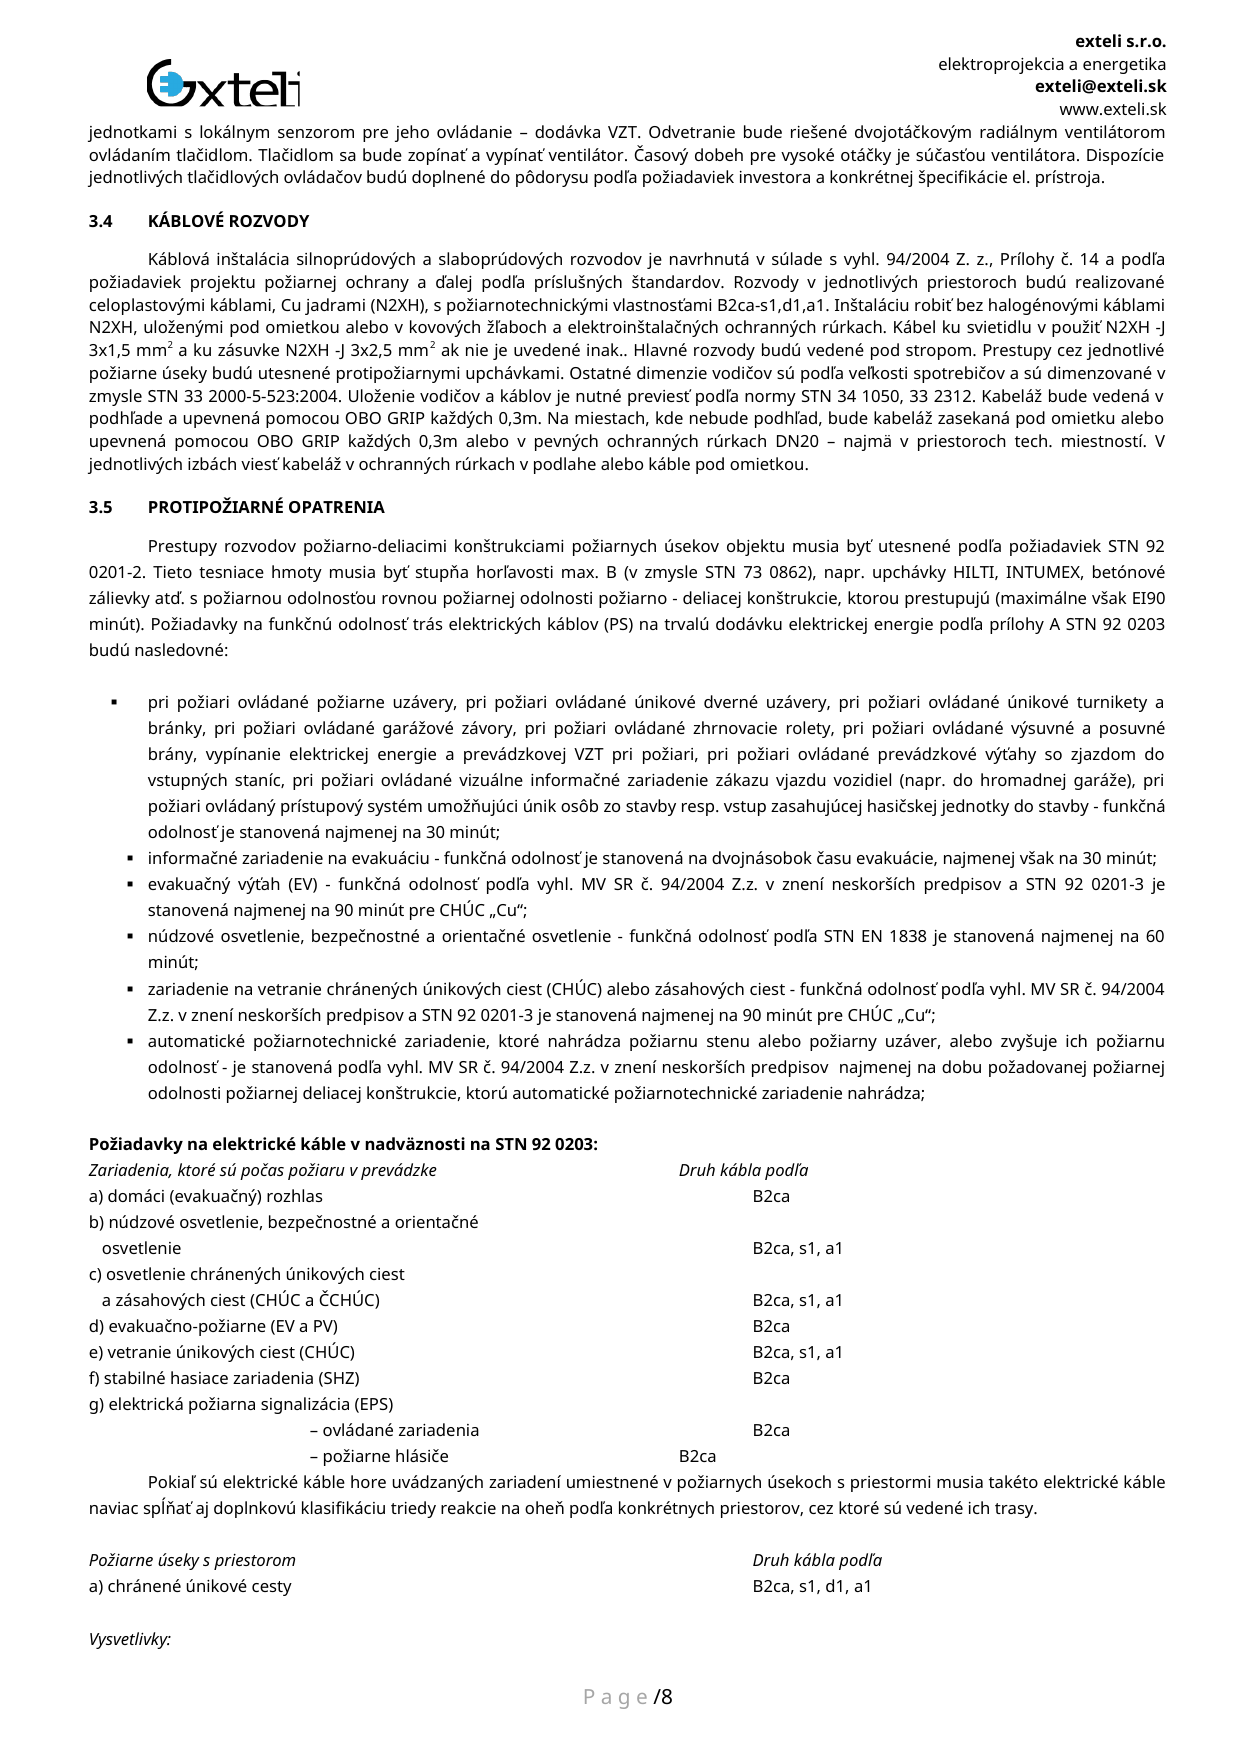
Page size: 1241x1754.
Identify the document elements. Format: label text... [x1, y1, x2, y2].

text Káblová inštalácia silnoprúdových a slaboprúdových rozvodov je navrhnutá v súlade s vyhl. 94/2004 Z. z., Prílohy č. 14 a podľa požiadaviek projektu požiarnej ochrany a ďalej podľa príslušných štandardov. Rozvody v jednotlivých priestoroch budú realizované celoplastovými káblami, Cu jadrami (N2XH), s požiarnotechnickými vlastnosťami B2ca-s1,d1,a1. Inštaláciu robiť bez halogénovými káblami N2XH, uloženými pod omietkou alebo v kovových žľaboch a elektroinštalačných ochranných rúrkach. Kábel ku svietidlu v použiť N2XH -J 3x1,5 mm2 a ku zásuvke N2XH -J 3x2,5 mm2 ak nie je uvedené inak.. Hlavné rozvody budú vedené pod stropom. Prestupy cez jednotlivé požiarne úseky budú utesnené protipožiarnymi upchávkami. Ostatné dimenzie vodičov sú podľa veľkosti spotrebičov a sú dimenzované v zmysle STN 33 2000-5-523:2004. Uloženie vodičov a káblov je nutné previesť podľa normy STN 34 1050, 33 2312. Kabeláž bude vedená v podhľade a upevnená pomocou OBO GRIP každých 0,3m. Na miestach, kde nebude podhľad, bude kabeláž zasekaná pod omietku alebo upevnená pomocou OBO GRIP každých 0,3m alebo v pevných ochranných rúrkach DN20 – najmä v priestoroch tech. miestností. V jednotlivých izbách viesť kabeláž v ochranných rúrkach v podlahe alebo káble pod omietkou. [89, 248, 1167, 475]
subtitle KÁBLOVÉ ROZVODY [89, 209, 1167, 232]
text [89, 120, 1167, 188]
list automatické požiarnotechnické zariadenie, ktoré nahrádza požiarnu stenu alebo požiarny uzáver, alebo zvyšuje ich požiarnu odolnosť - je stanovená podľa vyhl. MV SR č. 94/2004 Z.z. v znení neskorších predpisov najmenej na dobu požadovanej požiarnej odolnosti požiarnej deliacej konštrukcie, ktorú automatické požiarnotechnické zariadenie nahrádza; [126, 1029, 1167, 1104]
subtitle PROTIPOŽIARNÉ OPATRENIA [89, 496, 1167, 518]
text g) elektrická požiarna signalizácia (EPS) [89, 1393, 1167, 1415]
text d) evakuačno-požiarne (EV a PV) B2ca [89, 1314, 1167, 1337]
text Požiadavky na elektrické káble v nadväznosti na STN 92 0203: [89, 1132, 1167, 1155]
text e) vetranie únikových ciest (CHÚC) B2ca, s1, a1 [89, 1341, 1167, 1363]
list núdzové osvetlenie, bezpečnostné a orientačné osvetlenie - funkčná odolnosť podľa STN EN 1838 je stanovená najmenej na 60 minút; [126, 925, 1167, 974]
text f) stabilné hasiace zariadenia (SHZ) B2ca [89, 1367, 1167, 1389]
text Prestupy rozvodov požiarno-deliacimi konštrukciami požiarnych úsekov objektu musia byť utesnené podľa požiadaviek STN 92 0201-2. Tieto tesniace hmoty musia byť stupňa horľavosti max. B (v zmysle STN 73 0862), napr. upchávky HILTI, INTUMEX, betónové zálievky atď. s požiarnou odolnosťou rovnou požiarnej odolnosti požiarno - deliacej konštrukcie, ktorou prestupujú (maximálne však EI90 minút). Požiadavky na funkčnú odolnosť trás elektrických káblov (PS) na trvalú dodávku elektrickej energie podľa prílohy A STN 92 0203 budú nasledovné: [89, 534, 1167, 661]
text a) domáci (evakuačný) rozhlas B2ca [89, 1184, 1167, 1207]
text Požiarne úseky s priestorom Druh kábla podľa [89, 1549, 1167, 1572]
text – ovládané zariadenia B2ca [89, 1419, 1167, 1441]
text osvetlenie B2ca, s1, a1 [89, 1236, 1167, 1259]
text Vysvetlivky: [89, 1627, 1167, 1650]
list evakuačný výťah (EV) - funkčná odolnosť podľa vyhl. MV SR č. 94/2004 Z.z. v znení neskorších predpisov a STN 92 0201-3 je stanovená najmenej na 90 minút pre CHÚC „Cu“; [126, 873, 1167, 922]
text – požiarne hlásiče B2ca [89, 1445, 1167, 1467]
list zariadenie na vetranie chránených únikových ciest (CHÚC) alebo zásahových ciest - funkčná odolnosť podľa vyhl. MV SR č. 94/2004 Z.z. v znení neskorších predpisov a STN 92 0201-3 je stanovená najmenej na 90 minút pre CHÚC „Cu“; [126, 977, 1167, 1026]
text Zariadenia, ktoré sú počas požiaru v prevádzke Druh kábla podľa [89, 1158, 1167, 1181]
text a zásahových ciest (CHÚC a ČCHÚC) B2ca, s1, a1 [89, 1288, 1167, 1311]
list pri požiari ovládané požiarne uzávery, pri požiari ovládané únikové dverné uzávery, pri požiari ovládané únikové turnikety a bránky, pri požiari ovládané garážové závory, pri požiari ovládané zhrnovacie rolety, pri požiari ovládané výsuvné a posuvné brány, vypínanie elektrickej energie a prevádzkovej VZT pri požiari, pri požiari ovládané prevádzkové výťahy so zjazdom do vstupných staníc, pri požiari ovládané vizuálne informačné zariadenie zákazu vjazdu vozidiel (napr. do hromadnej garáže), pri požiari ovládaný prístupový systém umožňujúci únik osôb zo stavby resp. vstup zasahujúcej hasičskej jednotky do stavby - funkčná odolnosť je stanovená najmenej na 30 minút; [110, 691, 1167, 843]
text Pokiaľ sú elektrické káble hore uvádzaných zariadení umiestnené v požiarnych úsekoch s priestormi musia takéto elektrické káble naviac spĺňať aj doplnkovú klasifikáciu triedy reakcie na oheň podľa konkrétnych priestorov, cez ktoré sú vedené ich trasy. [89, 1471, 1167, 1519]
picture [146, 59, 300, 107]
list informačné zariadenie na evakuáciu - funkčná odolnosť je stanovená na dvojnásobok času evakuácie, najmenej však na 30 minút; [126, 847, 1167, 869]
text b) núdzové osvetlenie, bezpečnostné a orientačné [89, 1210, 1167, 1233]
text c) osvetlenie chránených únikových ciest [89, 1262, 1167, 1285]
text a) chránené únikové cesty B2ca, s1, d1, a1 [89, 1575, 1167, 1598]
